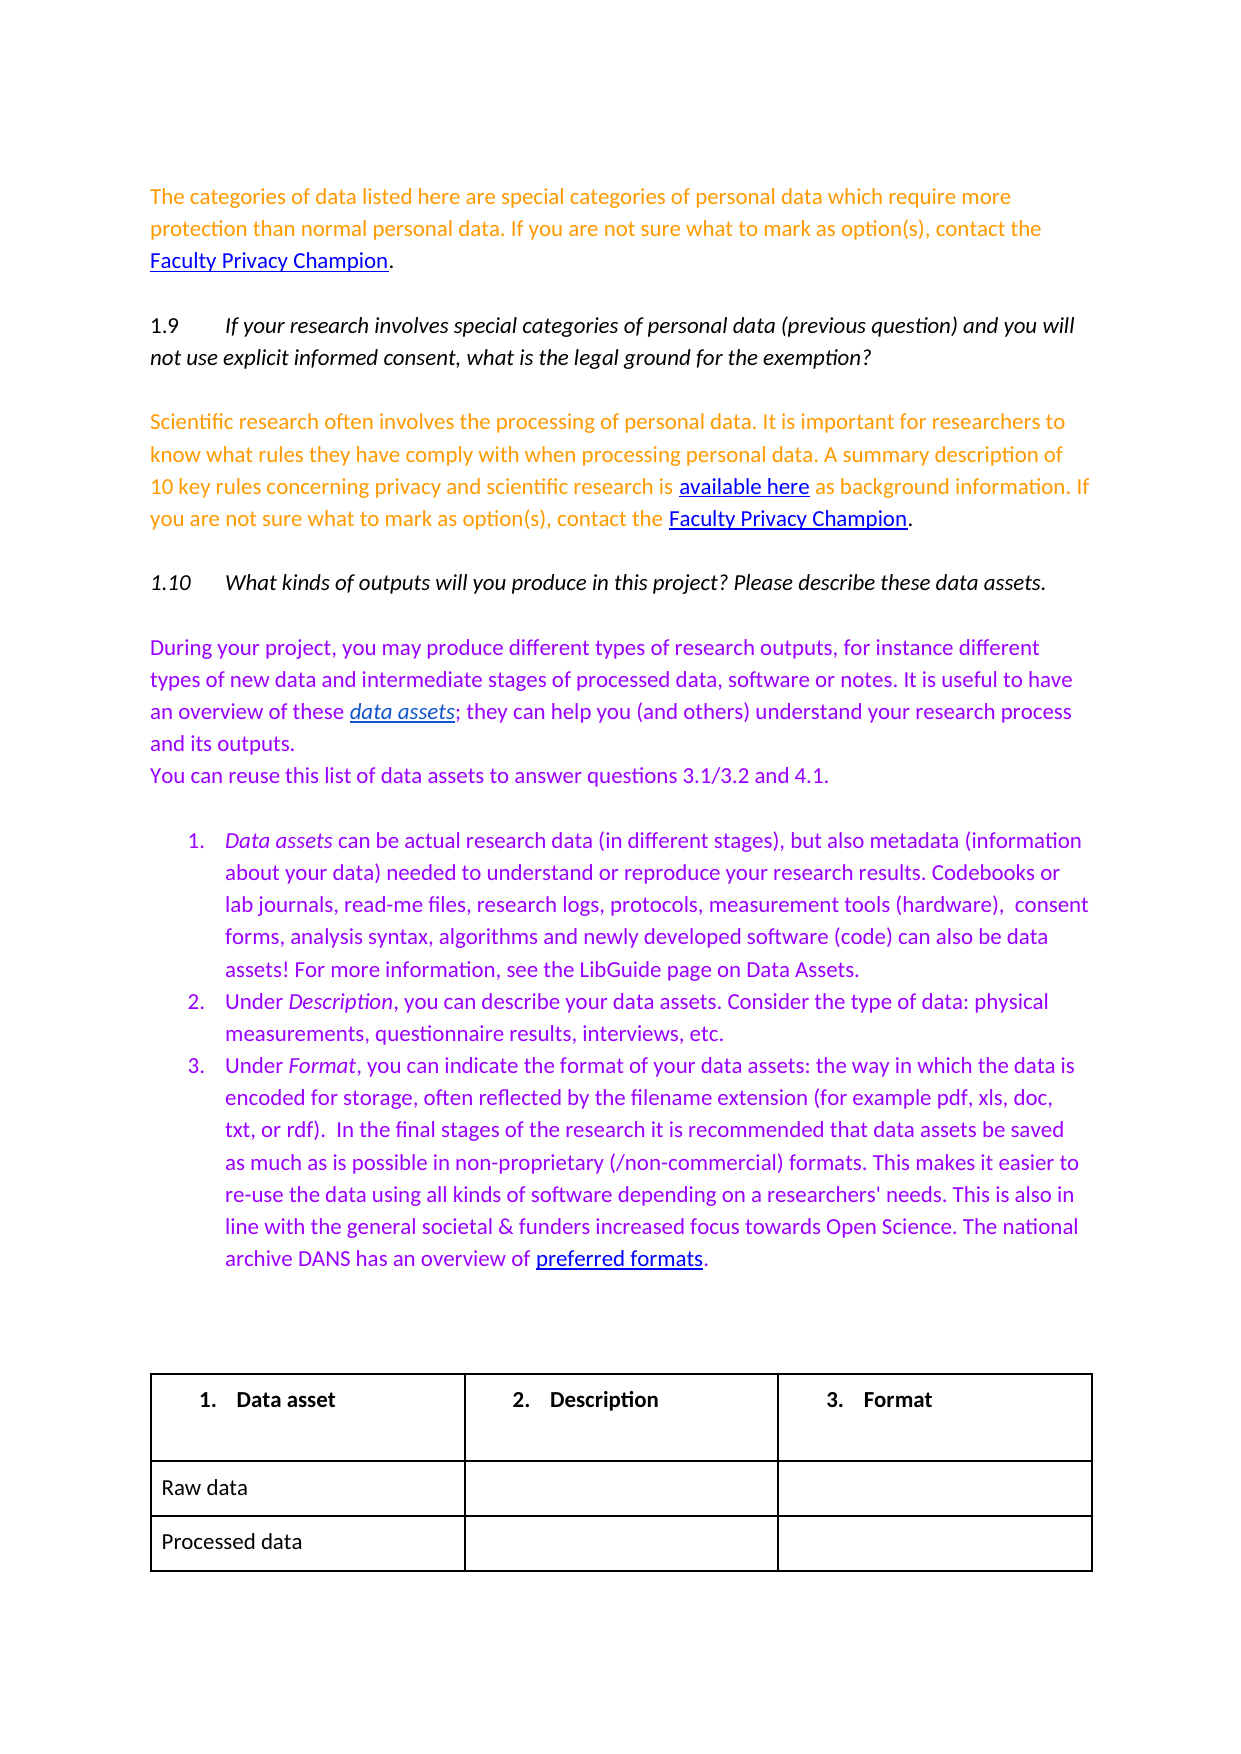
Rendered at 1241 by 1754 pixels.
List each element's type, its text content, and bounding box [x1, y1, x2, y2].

table_cell [466, 1462, 777, 1515]
text You can reuse this list of data assets to answer questions 3.1/3.2 and 4.1. [150, 762, 1090, 789]
table_header Format [779, 1375, 1091, 1460]
text Scientific research often involves the processing of personal data. It is important for researchers to know what rules they have comply with when processing personal data. A summary description of 10 key rules concerning privacy and scientific research is available here as background information. If you are not sure what to mark as option(s), contact the Faculty Privacy Champion. [150, 407, 1090, 532]
table_header Data asset [152, 1375, 464, 1460]
list Under Format, you can indicate the format of your data assets: the way in which the data is encoded for storage, often reflected by the filename extension (for example pdf, xls, doc, txt, or rdf). In the final stages of the research it is recommended that data assets be saved as much as is possible in non-proprietary (/non-commercial) formats. This makes it easier to re-use the data using all kinds of software depending on a researchers' needs. This is also in line with the general societal & funders increased focus towards Open Science. The national archive DANS has an overview of preferred formats. [187, 1051, 1090, 1272]
table_cell Processed data [152, 1517, 464, 1570]
table_cell Raw data [152, 1462, 464, 1515]
text 1.9 If your research involves special categories of personal data (previous question) and you will not use explicit informed consent, what is the legal ground for the exemption? [150, 311, 1090, 371]
text During your project, you may produce different types of research outputs, for instance different types of new data and intermediate stages of processed data, software or notes. It is useful to have an overview of these data assets; they can help you (and others) understand your research process and its outputs. [150, 633, 1090, 757]
text The categories of data listed here are special categories of personal data which require more protection than normal personal data. If you are not sure what to mark as option(s), contact the Faculty Privacy Champion. [150, 182, 1090, 274]
list Under Description, you can describe your data assets. Consider the type of data: physical measurements, questionnaire results, interviews, etc. [187, 987, 1090, 1047]
table_cell [779, 1517, 1091, 1570]
table_cell [779, 1462, 1091, 1515]
table_cell [466, 1517, 777, 1570]
subtitle 1.10 What kinds of outputs will you produce in this project? Please describe these data assets. [150, 568, 1090, 596]
table_header Description [466, 1375, 777, 1460]
list Data assets can be actual research data (in different stages), but also metadata (information about your data) needed to understand or reproduce your research results. Codebooks or lab journals, read-me files, research logs, protocols, measurement tools (hardware), consent forms, analysis syntax, algorithms and newly developed software (code) can also be data assets! For more information, see the LibGuide page on Data Assets. [187, 826, 1090, 983]
